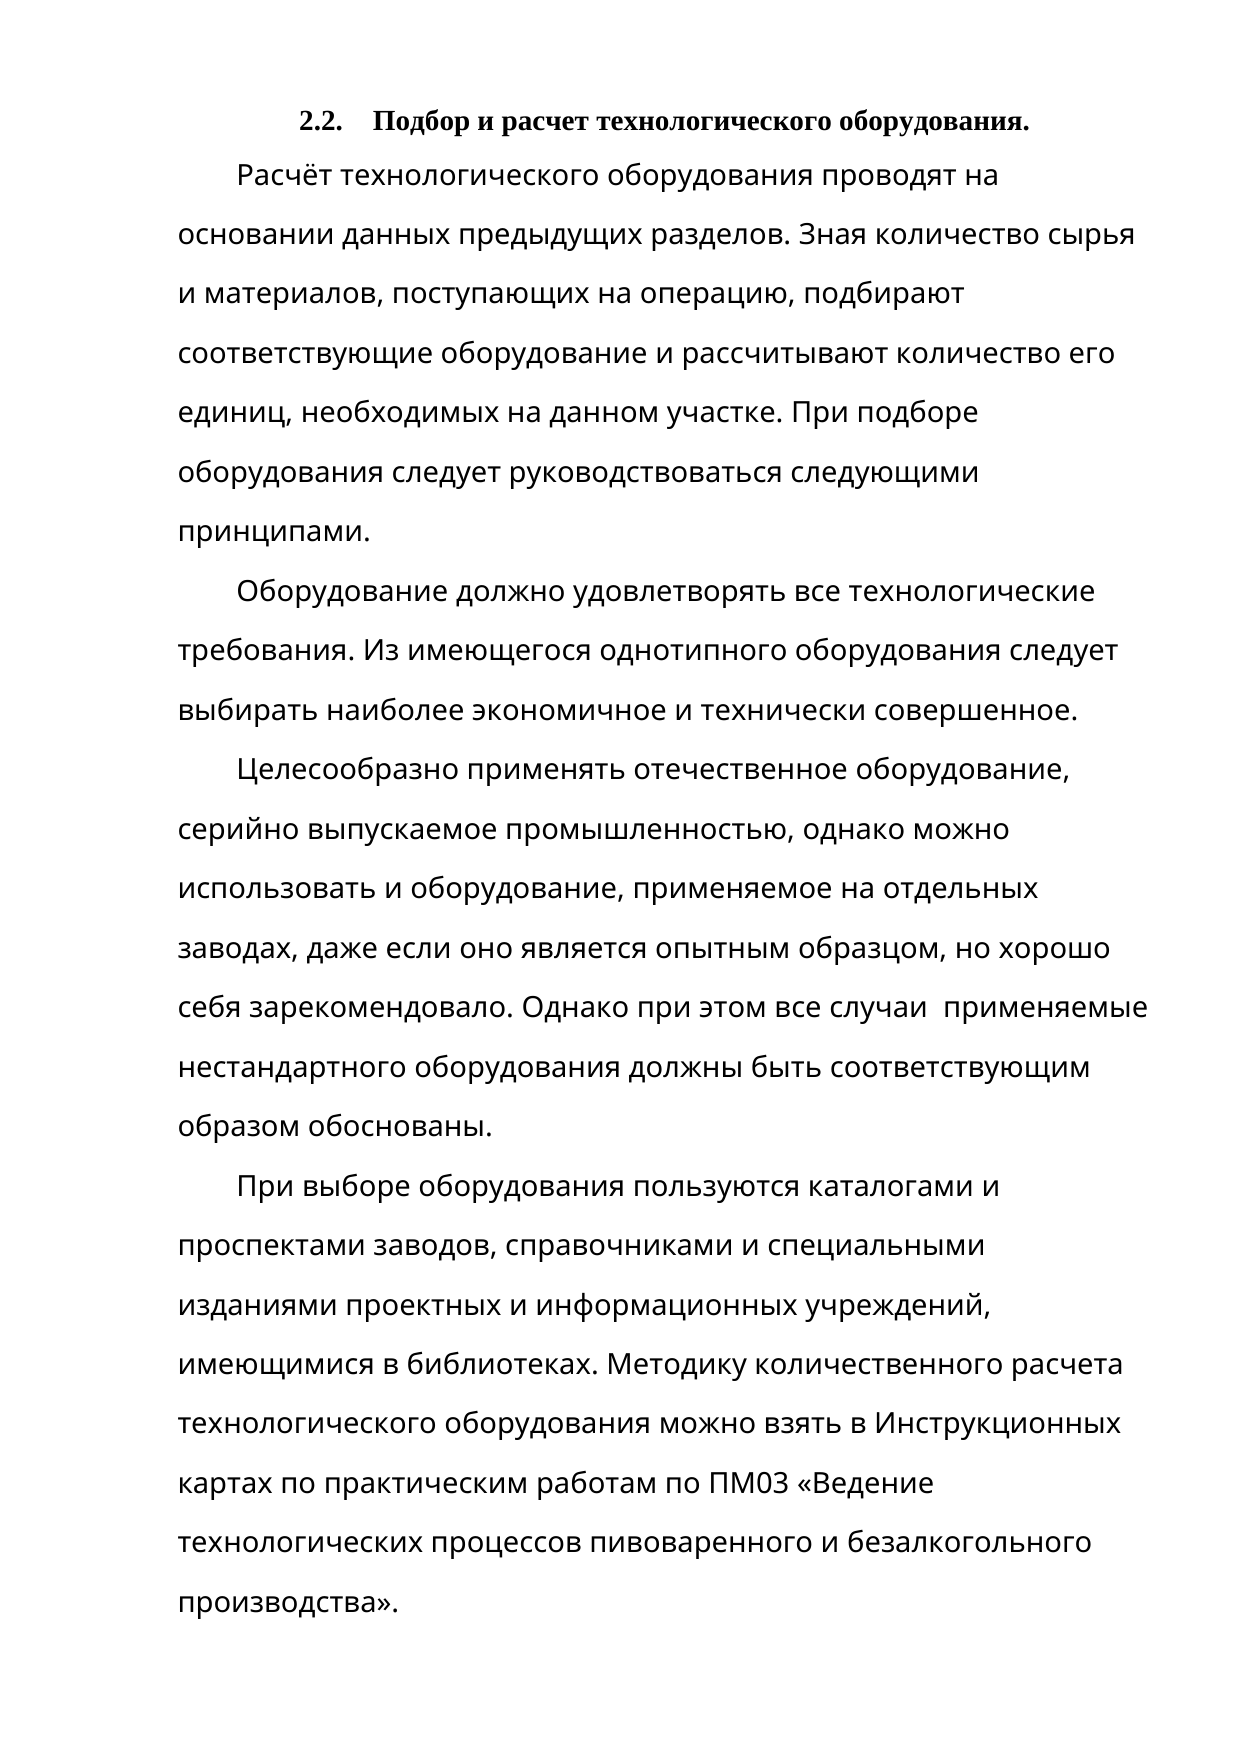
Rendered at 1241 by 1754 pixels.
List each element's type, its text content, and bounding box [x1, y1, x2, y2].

text При выборе оборудования пользуются каталогами и проспектами заводов, справочниками и специальными изданиями проектных и информационных учреждений, имеющимися в библиотеках. Методику количественного расчета технологического оборудования можно взять в Инструкционных картах по практическим работам по ПМ03 «Ведение технологических процессов пивоваренного и безалкогольного производства». [177, 1165, 1152, 1621]
text Расчёт технологического оборудования проводят на основании данных предыдущих разделов. Зная количество сырья и материалов, поступающих на операцию, подбирают соответствующие оборудование и рассчитывают количество его единиц, необходимых на данном участке. При подборе оборудования следует руководствоваться следующими принципами. [177, 154, 1152, 550]
text Целесообразно применять отечественное оборудование, серийно выпускаемое промышленностью, однако можно использовать и оборудование, применяемое на отдельных заводах, даже если оно является опытным образцом, но хорошо себя зарекомендовало. Однако при этом все случаи применяемые нестандартного оборудования должны быть соответствующим образом обоснованы. [177, 748, 1152, 1145]
text Оборудование должно удовлетворять все технологические требования. Из имеющегося однотипного оборудования следует выбирать наиболее экономичное и технически совершенное. [177, 570, 1152, 729]
subtitle 2.2. Подбор и расчет технологического оборудования. [177, 103, 1152, 137]
